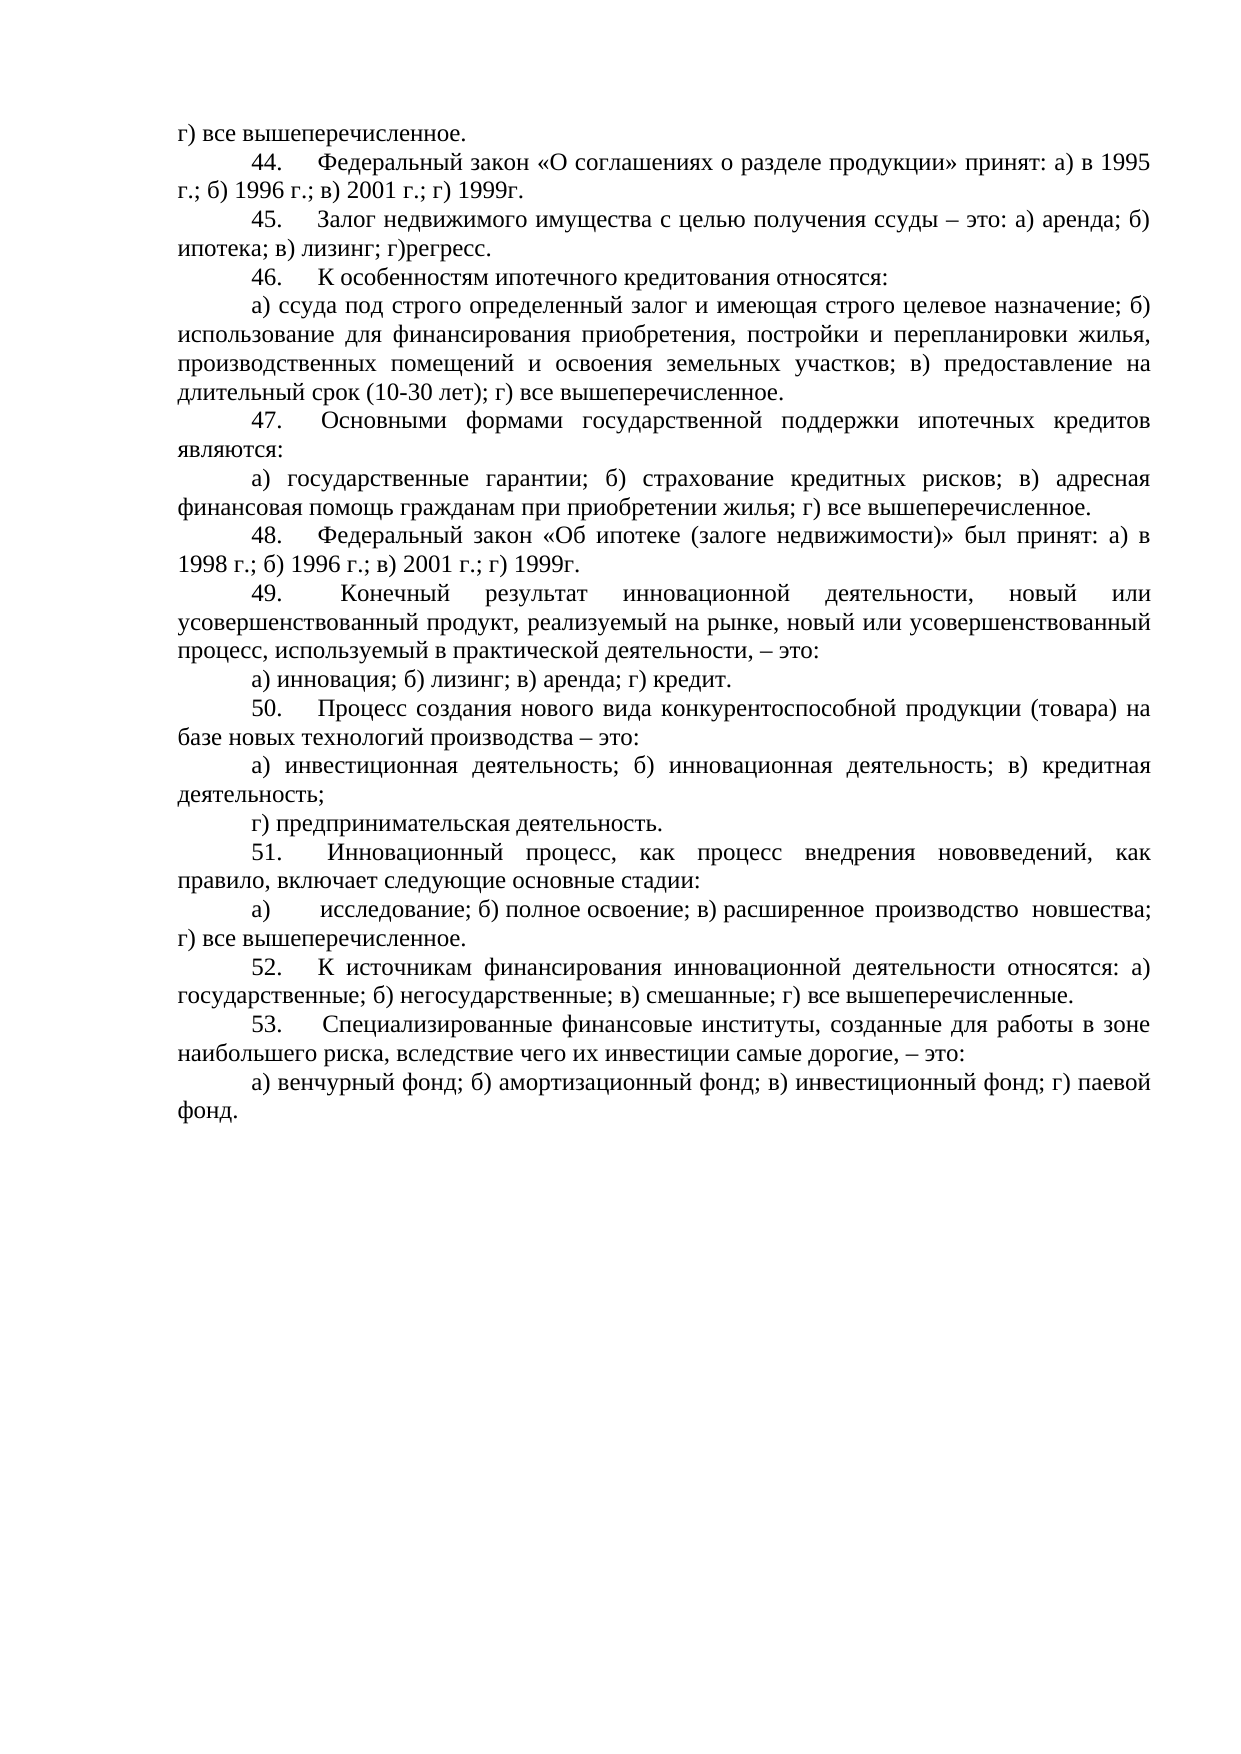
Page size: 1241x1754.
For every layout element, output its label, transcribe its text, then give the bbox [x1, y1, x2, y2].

list Инновационный процесс, как процесс внедрения нововведений, как правило, включает следующие основные стадии: [177, 837, 1152, 894]
text а) венчурный фонд; б) амортизационный фонд; в) инвестиционный фонд; г) паевой фонд. [177, 1067, 1152, 1124]
list Федеральный закон «Об ипотеке (залоге недвижимости)» был принят: а) в 1998 г.; б) 1996 г.; в) 2001 г.; г) 1999г. [177, 521, 1152, 578]
list Залог недвижимого имущества с целью получения ссуды – это: а) аренда; б) ипотека; в) лизинг; г)регресс. [177, 204, 1152, 262]
list Процесс создания нового вида конкурентоспособной продукции (товара) на базе новых технологий производства – это: [177, 693, 1152, 751]
list К источникам финансирования инновационной деятельности относятся: а) государственные; б) негосударственные; в) смешанные; г) все вышеперечисленные. [177, 952, 1152, 1009]
list Федеральный закон «О соглашениях о разделе продукции» принят: а) в 1995 г.; б) 1996 г.; в) 2001 г.; г) 1999г. [177, 147, 1152, 204]
list К особенностям ипотечного кредитования относятся: [177, 262, 1152, 291]
text а) ссуда под строго определенный залог и имеющая строго целевое назначение; б) использование для финансирования приобретения, постройки и перепланировки жилья, производственных помещений и освоения земельных участков; в) предоставление на длительный срок (10-30 лет); г) все вышеперечисленное. [177, 291, 1152, 406]
list Конечный результат инновационной деятельности, новый или усовершенствованный продукт, реализуемый на рынке, новый или усовершенствованный процесс, используемый в практической деятельности, – это: [177, 578, 1152, 664]
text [177, 118, 1152, 147]
text а) исследование; б) полное освоение; в) расширенное производство новшества; г) все вышеперечисленное. [177, 894, 1152, 952]
list Основными формами государственной поддержки ипотечных кредитов являются: [177, 406, 1152, 463]
text г) предпринимательская деятельность. [177, 808, 1152, 837]
text а) инвестиционная деятельность; б) инновационная деятельность; в) кредитная деятельность; [177, 751, 1152, 808]
list Специализированные финансовые институты, созданные для работы в зоне наибольшего риска, вследствие чего их инвестиции самые дорогие, – это: [177, 1009, 1152, 1067]
text а) государственные гарантии; б) страхование кредитных рисков; в) адресная финансовая помощь гражданам при приобретении жилья; г) все вышеперечисленное. [177, 463, 1152, 521]
text а) инновация; б) лизинг; в) аренда; г) кредит. [177, 664, 1152, 693]
